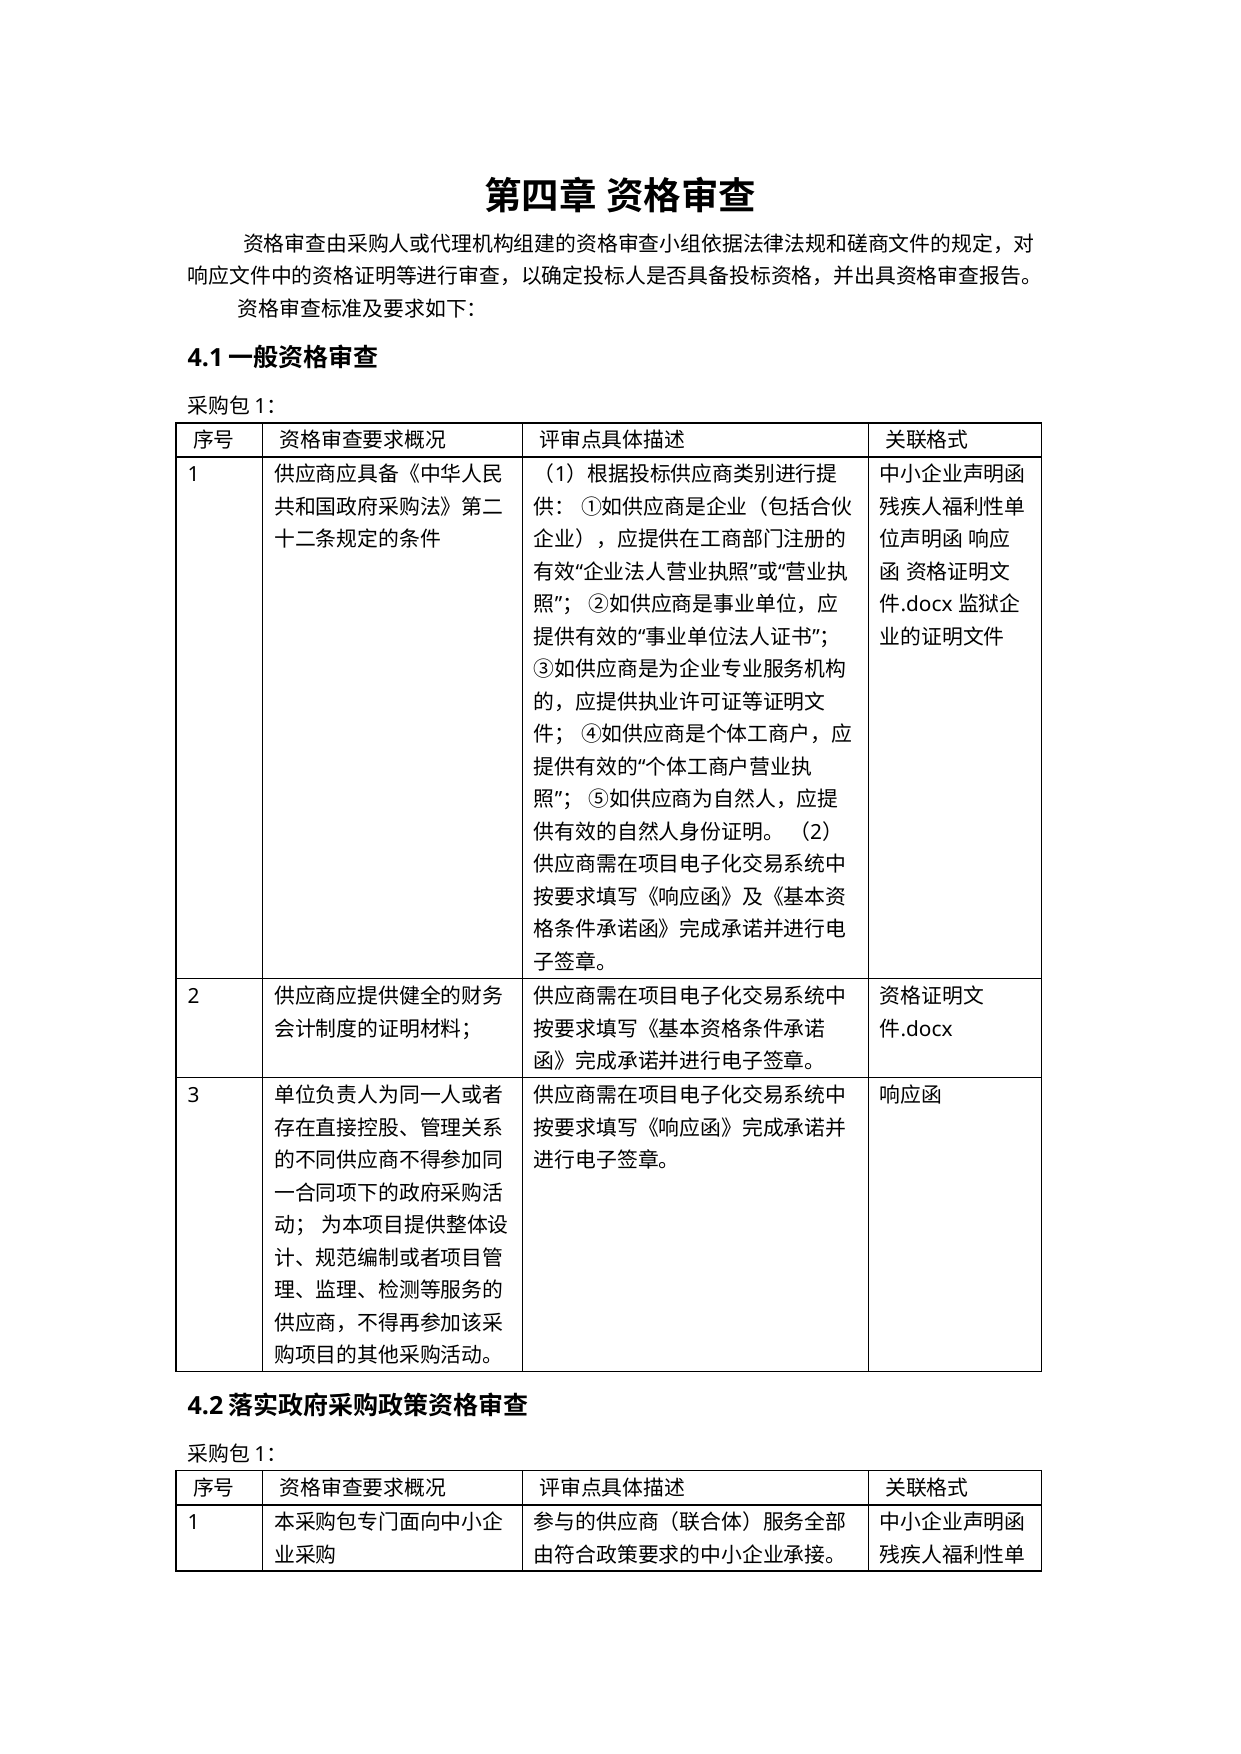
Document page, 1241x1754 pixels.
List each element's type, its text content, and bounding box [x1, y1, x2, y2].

table_cell 资格证明文件.docx [869, 979, 1041, 1077]
text 第四章 资格审查 [187, 162, 1053, 227]
table_cell 供应商需在项目电子化交易系统中按要求填写《响应函》完成承诺并进行电子签章。 [523, 1078, 868, 1371]
table_header 序号 [177, 1471, 262, 1504]
text 4.1一般资格审查 [187, 324, 1053, 389]
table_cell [869, 1506, 1041, 1570]
table_header 资格审查要求概况 [263, 424, 522, 456]
table_cell 响应函 [869, 1078, 1041, 1371]
table_cell 3 [177, 1078, 262, 1371]
text 采购包1： [187, 1437, 1053, 1470]
table_header 评审点具体描述 [523, 1471, 868, 1504]
table_header 关联格式 [869, 424, 1041, 456]
text 资格审查由采购人或代理机构组建的资格审查小组依据法律法规和磋商文件的规定，对响应文件中的资格证明等进行审查，以确定投标人是否具备投标资格，并出具资格审查报告。 [187, 227, 1053, 292]
table_cell 2 [177, 979, 262, 1077]
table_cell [523, 1506, 868, 1570]
table_cell 供应商需在项目电子化交易系统中按要求填写《基本资格条件承诺函》完成承诺并进行电子签章。 [523, 979, 868, 1077]
text 资格审查标准及要求如下： [187, 292, 1053, 324]
table_cell 中小企业声明函 残疾人福利性单位声明函 响应函 资格证明文件.docx 监狱企业的证明文件 [869, 458, 1041, 978]
table_header 关联格式 [869, 1471, 1041, 1504]
table_cell （1）根据投标供应商类别进行提供： ①如供应商是企业（包括合伙企业），应提供在工商部门注册的有效“企业法人营业执照”或“营业执照”； ②如供应商是事业单位，应提供有效的“事业单位法人证书”； ③如供应商是为企业专业服务机构的，应提供执业许可证等证明文件； ④如供应商是个体工商户，应提供有效的“个体工商户营业执照”； ⑤如供应商为自然人，应提供有效的自然人身份证明。 （2）供应商需在项目电子化交易系统中按要求填写《响应函》及《基本资格条件承诺函》完成承诺并进行电子签章。 [523, 458, 868, 978]
table_cell 1 [177, 1506, 262, 1570]
table_header 评审点具体描述 [523, 424, 868, 456]
text 4.2落实政府采购政策资格审查 [187, 1372, 1053, 1437]
text 采购包1： [187, 389, 1053, 422]
table_cell 1 [177, 458, 262, 978]
table_cell 本采购包专门面向中小企业采购 [263, 1506, 522, 1570]
table_header 资格审查要求概况 [263, 1471, 522, 1504]
table_header 序号 [177, 424, 262, 456]
table_cell 单位负责人为同一人或者存在直接控股、管理关系的不同供应商不得参加同一合同项下的政府采购活动； 为本项目提供整体设计、规范编制或者项目管理、监理、检测等服务的供应商，不得再参加该采购项目的其他采购活动。 [263, 1078, 522, 1371]
table_cell 供应商应具备《中华人民共和国政府采购法》第二十二条规定的条件 [263, 458, 522, 978]
table_cell 供应商应提供健全的财务会计制度的证明材料； [263, 979, 522, 1077]
